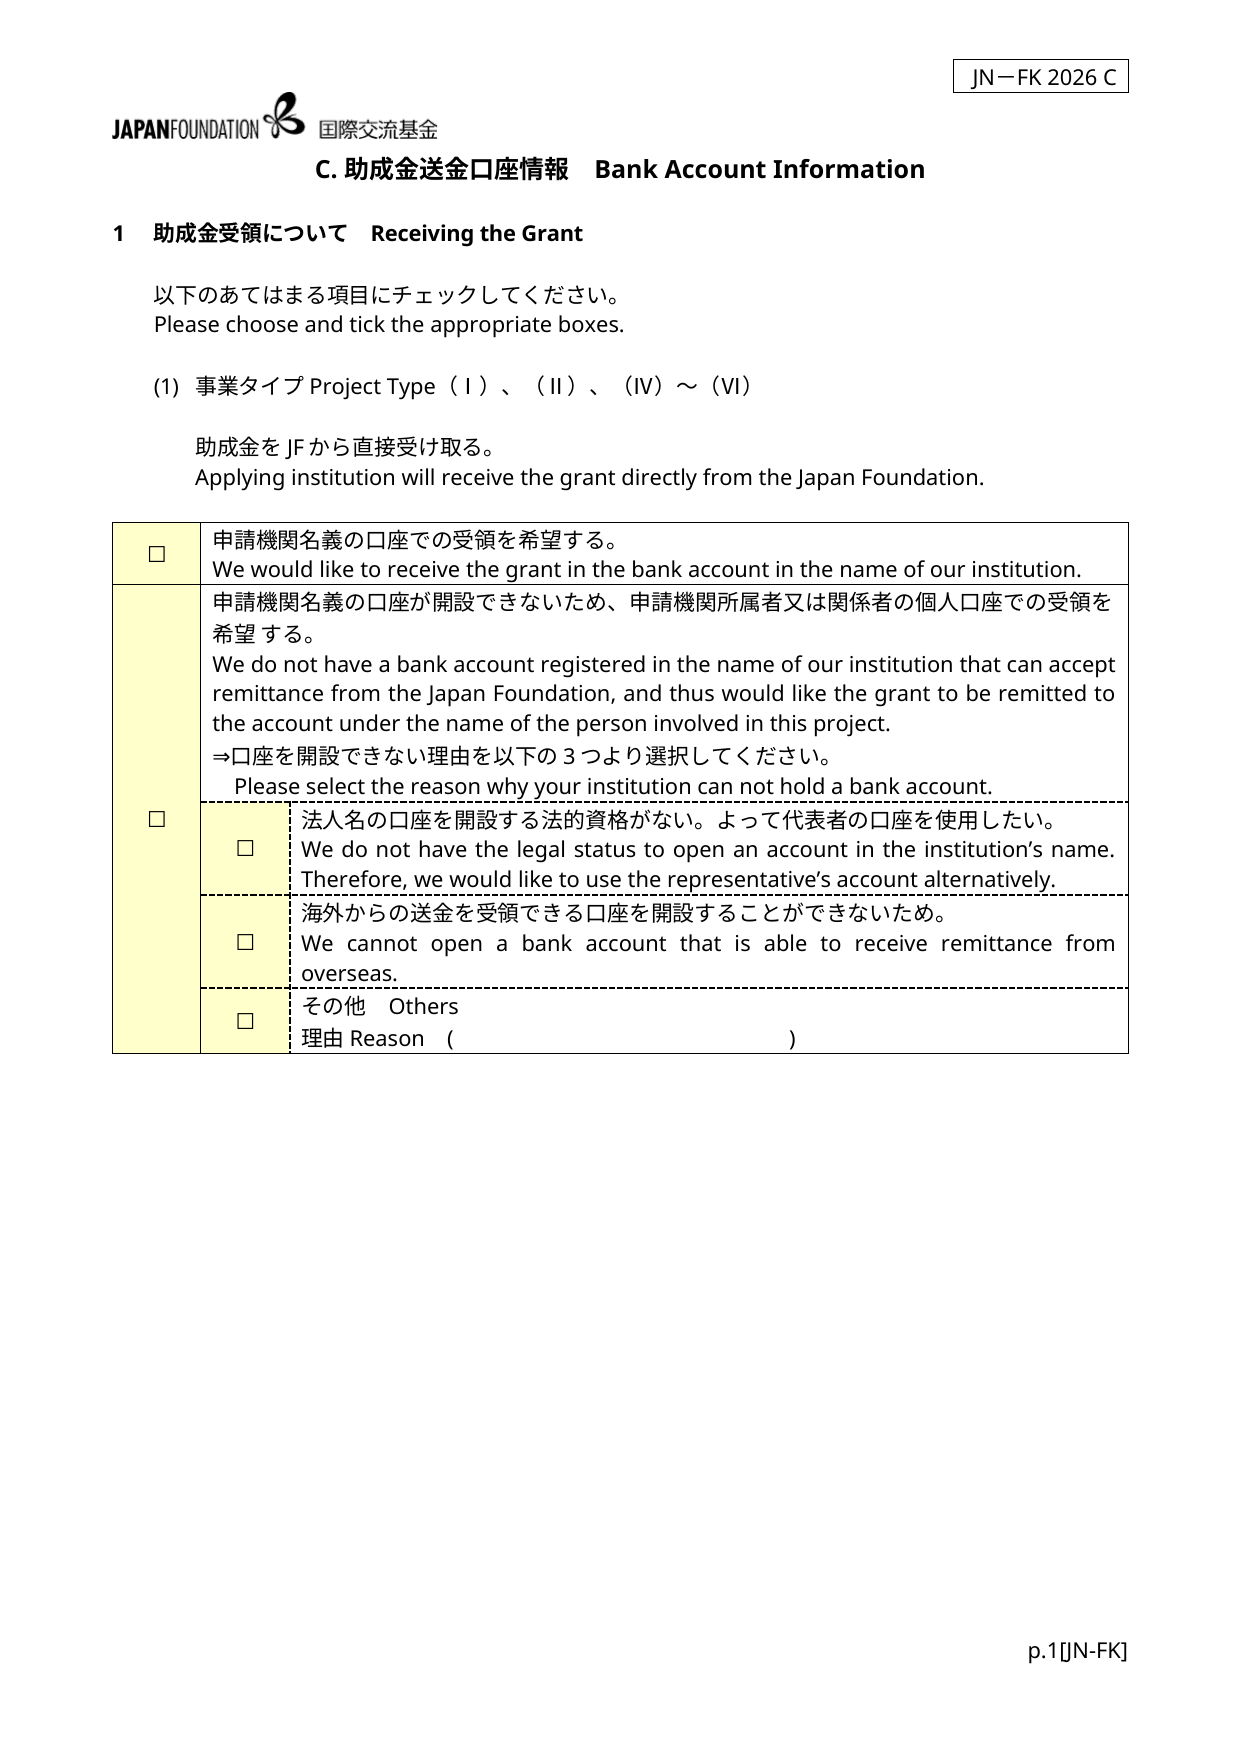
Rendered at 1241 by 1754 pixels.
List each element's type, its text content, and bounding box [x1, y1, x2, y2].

table_cell その他 Others 理由 Reason ( ) [290, 987, 1128, 1053]
text C. 助成金送金口座情報 Bank Account Information [112, 150, 1128, 186]
picture [112, 92, 438, 139]
list 事業タイプ Project Type（Ⅰ）、（Ⅱ）、（Ⅳ）～（Ⅵ） [153, 369, 1128, 401]
table_header 申請機関名義の口座での受領を希望する。 We would like to receive the grant in the bank account in the name of our institution. [201, 523, 1128, 584]
table_cell 法人名の口座を開設する法的資格がない。よって代表者の口座を使用したい。 We do not have the legal status to open an account in the institution’s name. Therefore, we would like to use the representative’s account alternatively. [290, 801, 1128, 894]
list 助成金受領について Receiving the Grant [112, 216, 1128, 248]
text 助成金をJFから直接受け取る。 Applying institution will receive the grant directly from the Japan Foundation. [195, 430, 1128, 492]
table_cell 海外からの送金を受領できる口座を開設することができないため。 We cannot open a bank account that is able to receive remittance from overseas. [290, 894, 1128, 987]
table_cell 申請機関名義の口座が開設できないため、申請機関所属者又は関係者の個人口座での受領を希望 する。 We do not have a bank account registered in the name of our institution that can accept remittance from the Japan Foundation, and thus would like the grant to be remitted to the account under the name of the person involved in this project. [201, 585, 1128, 738]
table_cell ⇒口座を開設できない理由を以下の3つより選択してください。 Please select the reason why your institution can not hold a bank account. [201, 738, 1128, 801]
text 以下のあてはまる項目にチェックしてください。 Please choose and tick the appropriate boxes. [153, 248, 1128, 339]
